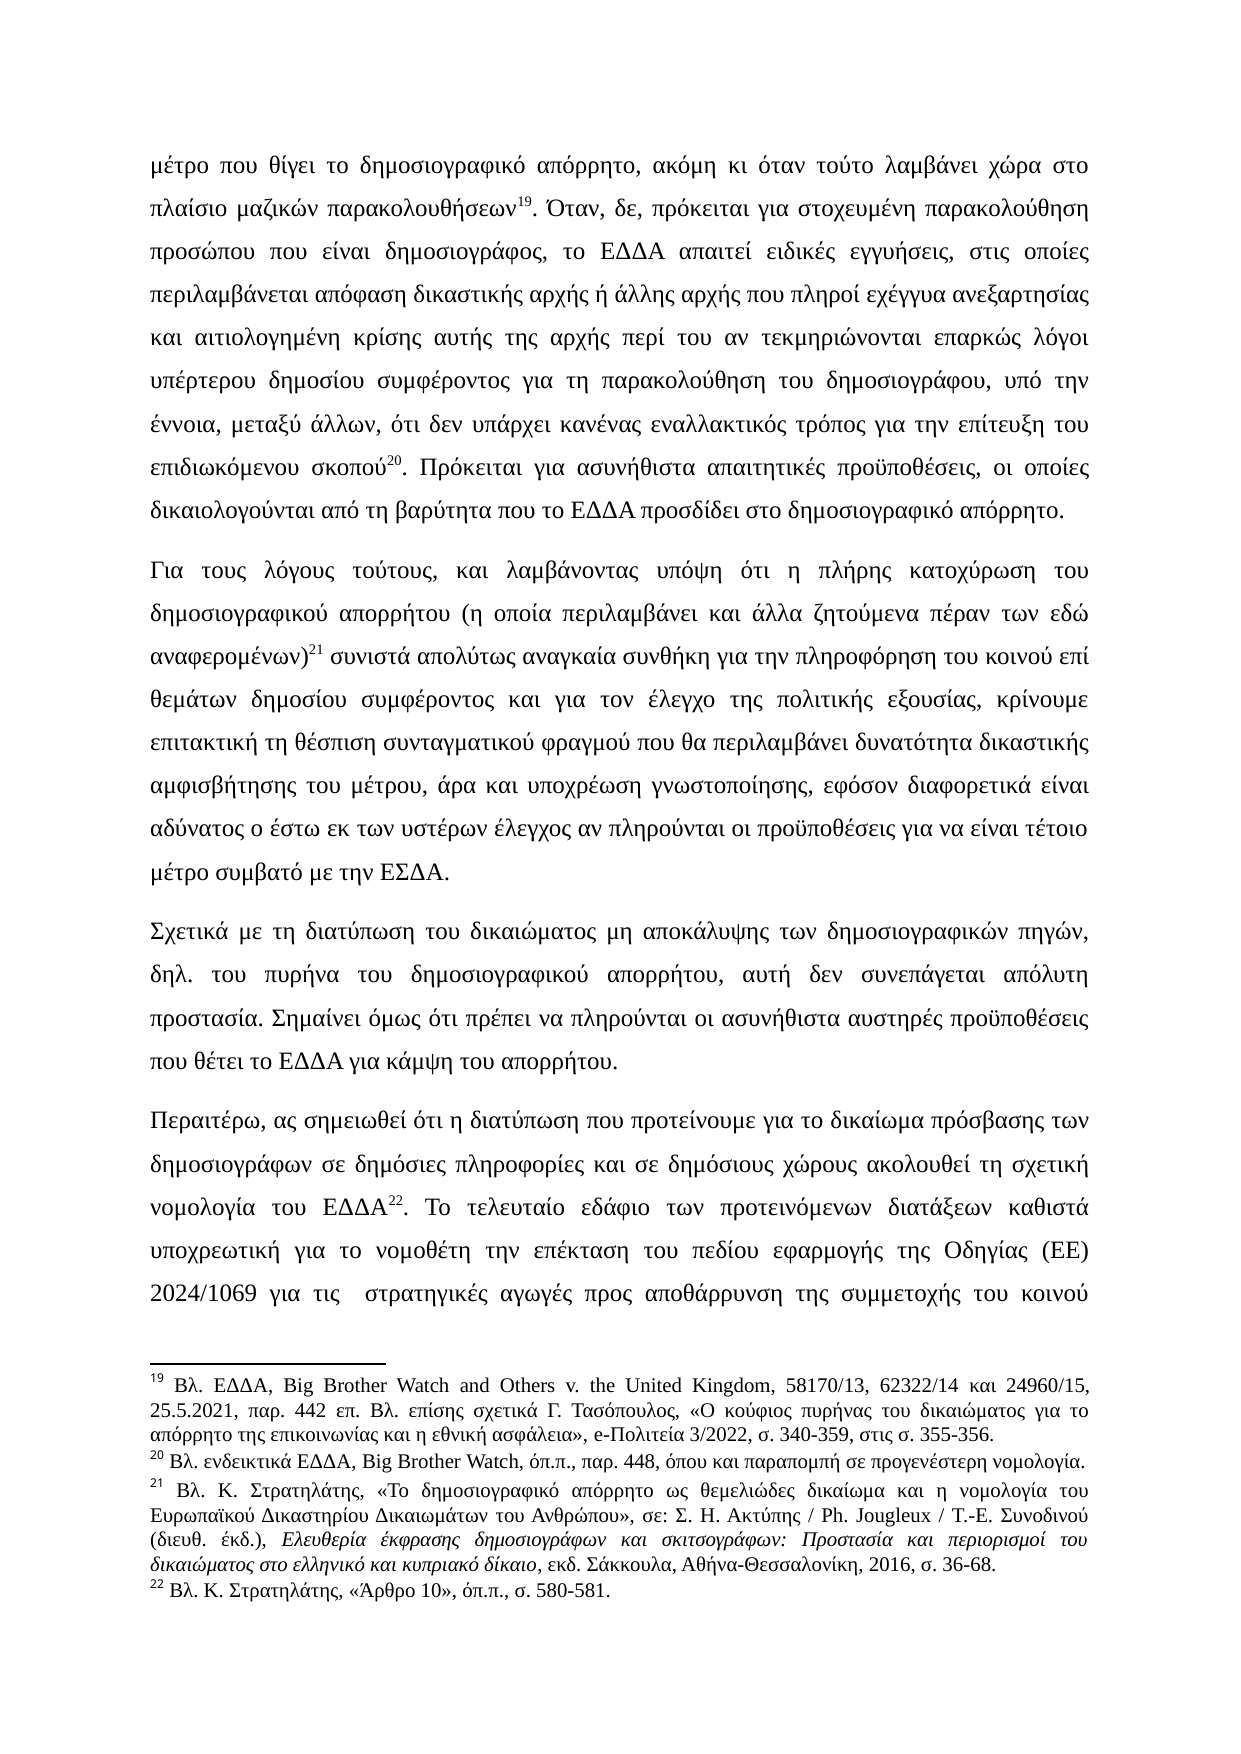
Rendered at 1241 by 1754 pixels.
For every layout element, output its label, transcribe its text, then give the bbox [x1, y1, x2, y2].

text Για τους λόγους τούτους, και λαμβάνοντας υπόψη ότι η πλήρης κατοχύρωση του δημοσιογραφικού απορρήτου (η οποία περιλαμβάνει και άλλα ζητούμενα πέραν των εδώ αναφερομένων) συνιστά απολύτως αναγκαία συνθήκη για την πληροφόρηση του κοινού επί θεμάτων δημοσίου συμφέροντος και για τον έλεγχο της πολιτικής εξουσίας, κρίνουμε επιτακτική τη θέσπιση συνταγματικού φραγμού που θα περιλαμβάνει δυνατότητα δικαστικής αμφισβήτησης του μέτρου, άρα και υποχρέωση γνωστοποίησης, εφόσον διαφορετικά είναι αδύνατος ο έστω εκ των υστέρων έλεγχος αν πληρούνται οι προϋποθέσεις για να είναι τέτοιο μέτρο συμβατό με την ΕΣΔΑ. [150, 555, 1090, 885]
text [150, 1106, 1090, 1307]
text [150, 150, 1090, 524]
text Σχετικά με τη διατύπωση του δικαιώματος μη αποκάλυψης των δημοσιογραφικών πηγών, δηλ. του πυρήνα του δημοσιογραφικού απορρήτου, αυτή δεν συνεπάγεται απόλυτη προστασία. Σημαίνει όμως ότι πρέπει να πληρούνται οι ασυνήθιστα αυστηρές προϋποθέσεις που θέτει το ΕΔΔΑ για κάμψη του απορρήτου. [150, 916, 1090, 1074]
